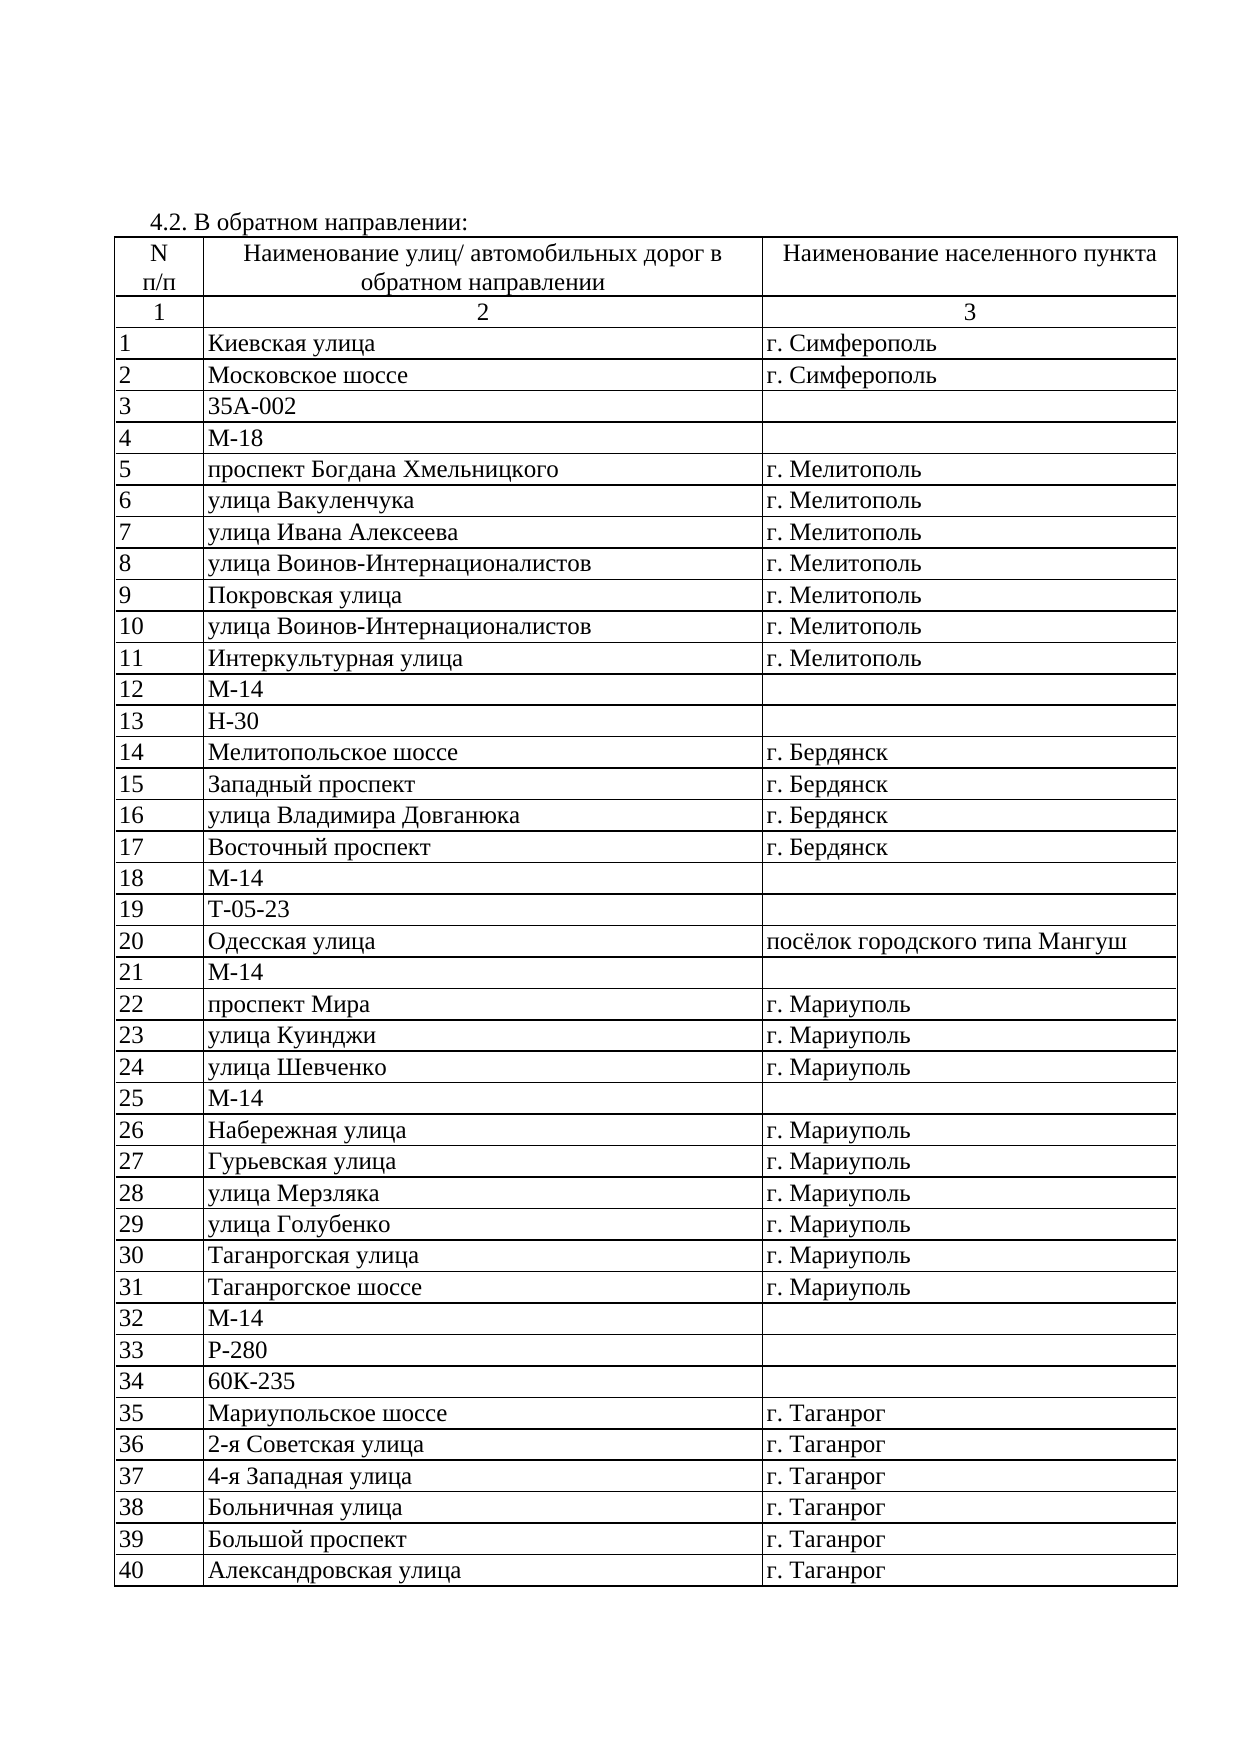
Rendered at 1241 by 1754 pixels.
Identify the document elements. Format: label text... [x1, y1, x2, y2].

table_cell Мариупольское шоссе [204, 1398, 762, 1428]
table_cell 7 [115, 517, 203, 547]
table_cell 39 [115, 1523, 203, 1554]
table_cell г. Мариуполь [763, 1113, 1177, 1145]
table_cell 16 [115, 800, 203, 830]
table_cell 30 [115, 1240, 203, 1271]
table_cell 2 [204, 297, 762, 327]
table_cell г. Таганрог [763, 1459, 1177, 1491]
table_cell Интеркультурная улица [204, 643, 762, 673]
table_cell 3 [115, 391, 203, 421]
table_cell г. Мариуполь [763, 988, 1177, 1019]
table_cell 34 [115, 1366, 203, 1396]
table_cell [763, 1302, 1177, 1333]
table_cell проспект Мира [204, 989, 762, 1019]
table_cell Западный проспект [204, 769, 762, 799]
table_cell г. Мелитополь [763, 641, 1177, 673]
table_cell г. Мариуполь [763, 1145, 1177, 1176]
table_cell 17 [115, 831, 203, 862]
table_cell 1 [115, 296, 203, 327]
table_cell 31 [115, 1272, 203, 1302]
table_cell улица Мерзляка [204, 1178, 762, 1208]
table_cell 21 [115, 957, 203, 987]
table_cell 19 [115, 894, 203, 924]
table_cell 32 [115, 1303, 203, 1333]
table_cell улица Воинов-Интернационалистов [204, 612, 762, 641]
table_cell 25 [115, 1083, 203, 1113]
table_cell Таганрогская улица [204, 1241, 762, 1271]
table_cell 27 [115, 1146, 203, 1176]
table_cell 40 [115, 1555, 203, 1585]
table_cell 60К-235 [204, 1367, 762, 1396]
table_cell [763, 673, 1177, 704]
table_cell 35А-002 [204, 391, 762, 421]
table_cell Р-280 [204, 1335, 762, 1365]
table_cell М-14 [204, 958, 762, 987]
table_cell г. Симферополь [763, 358, 1177, 390]
table_cell г. Бердянск [763, 736, 1177, 767]
table_cell г. Мелитополь [763, 453, 1177, 484]
table_header Наименование улиц/ автомобильных дорог в обратном направлении [204, 238, 762, 295]
table_cell [763, 956, 1177, 987]
table_cell 26 [115, 1114, 203, 1145]
table_cell 29 [115, 1209, 203, 1239]
table_cell 2 [115, 359, 203, 390]
table_cell г. Бердянск [763, 799, 1177, 830]
table_cell г. Мелитополь [763, 547, 1177, 578]
table_cell Одесская улица [204, 926, 762, 956]
table_cell улица Куинджи [204, 1021, 762, 1050]
table_cell М-14 [204, 1083, 762, 1113]
table_cell 4-я Западная улица [204, 1461, 762, 1491]
table_cell г. Симферополь [763, 327, 1177, 358]
table_cell Набережная улица [204, 1115, 762, 1145]
table_cell Т-05-23 [204, 895, 762, 924]
table_cell г. Мариуполь [763, 1176, 1177, 1208]
table_cell г. Мариуполь [763, 1271, 1177, 1302]
table_cell 6 [115, 485, 203, 516]
table_cell г. Таганрог [763, 1428, 1177, 1459]
table_cell 13 [115, 705, 203, 736]
table_cell [763, 704, 1177, 736]
table_cell 28 [115, 1177, 203, 1208]
table_cell 10 [115, 611, 203, 641]
table_cell 20 [115, 926, 203, 956]
table_cell М-18 [204, 423, 762, 453]
table_cell 14 [115, 737, 203, 767]
table_cell г. Мелитополь [763, 610, 1177, 641]
table_cell 2-я Советская улица [204, 1430, 762, 1459]
table_cell [763, 421, 1177, 453]
table_cell 35 [115, 1398, 203, 1428]
table_cell проспект Богдана Хмельницкого [204, 454, 762, 484]
table_cell г. Таганрог [763, 1554, 1177, 1585]
table_cell 33 [115, 1335, 203, 1365]
table_cell Покровская улица [204, 580, 762, 610]
table_cell 3 [763, 295, 1177, 327]
table_cell г. Мариуполь [763, 1208, 1177, 1239]
table_cell М-14 [204, 675, 762, 704]
table_cell [763, 1082, 1177, 1113]
table_cell улица Ивана Алексеева [204, 517, 762, 547]
table_cell г. Бердянск [763, 767, 1177, 799]
table_cell [763, 1334, 1177, 1365]
table_cell г. Таганрог [763, 1491, 1177, 1522]
table_cell Большой проспект [204, 1524, 762, 1554]
table_cell Александровская улица [204, 1555, 762, 1585]
table_cell 37 [115, 1460, 203, 1491]
table_cell Н-30 [204, 706, 762, 736]
table_cell 15 [115, 768, 203, 799]
table_cell 24 [115, 1051, 203, 1082]
table_cell улица Голубенко [204, 1209, 762, 1239]
table_header Наименование населенного пункта [763, 238, 1177, 295]
table_cell 1 [115, 328, 203, 358]
table_cell Гурьевская улица [204, 1146, 762, 1176]
table_cell 4 [115, 422, 203, 453]
table_cell 36 [115, 1429, 203, 1459]
table_cell Больничная улица [204, 1492, 762, 1522]
table_cell 8 [115, 548, 203, 578]
table_cell 11 [115, 643, 203, 673]
table_cell г. Мариуполь [763, 1019, 1177, 1050]
table_cell улица Владимира Довганюка [204, 800, 762, 830]
table_cell Таганрогское шоссе [204, 1272, 762, 1302]
table_cell Восточный проспект [204, 832, 762, 862]
table_cell г. Бердянск [763, 830, 1177, 862]
table_cell г. Таганрог [763, 1522, 1177, 1554]
table_cell г. Мелитополь [763, 579, 1177, 610]
table_cell [763, 390, 1177, 421]
table_cell г. Мелитополь [763, 484, 1177, 516]
table_cell Мелитопольское шоссе [204, 737, 762, 767]
table_cell г. Мариуполь [763, 1050, 1177, 1082]
table_cell Киевская улица [204, 328, 762, 358]
table_cell 18 [115, 863, 203, 893]
table_cell 38 [115, 1492, 203, 1522]
table_cell г. Мелитополь [763, 516, 1177, 547]
table_cell посёлок городского типа Мангуш [763, 925, 1177, 956]
table_cell 9 [115, 580, 203, 610]
table_cell г. Мариуполь [763, 1239, 1177, 1271]
table_cell [763, 862, 1177, 893]
table_cell [763, 1365, 1177, 1396]
table_cell улица Шевченко [204, 1052, 762, 1082]
table_cell М-14 [204, 1304, 762, 1333]
table_cell г. Таганрог [763, 1396, 1177, 1428]
table_header N п/п [115, 238, 203, 295]
table_cell 5 [115, 454, 203, 484]
table_cell улица Воинов-Интернационалистов [204, 549, 762, 578]
text 4.2. В обратном направлении: [150, 207, 1090, 236]
table_cell [763, 893, 1177, 924]
table_cell М-14 [204, 863, 762, 893]
table_cell 22 [115, 989, 203, 1019]
table_cell улица Вакуленчука [204, 486, 762, 516]
table_cell 12 [115, 674, 203, 704]
table_cell Московское шоссе [204, 360, 762, 390]
table_cell 23 [115, 1020, 203, 1050]
